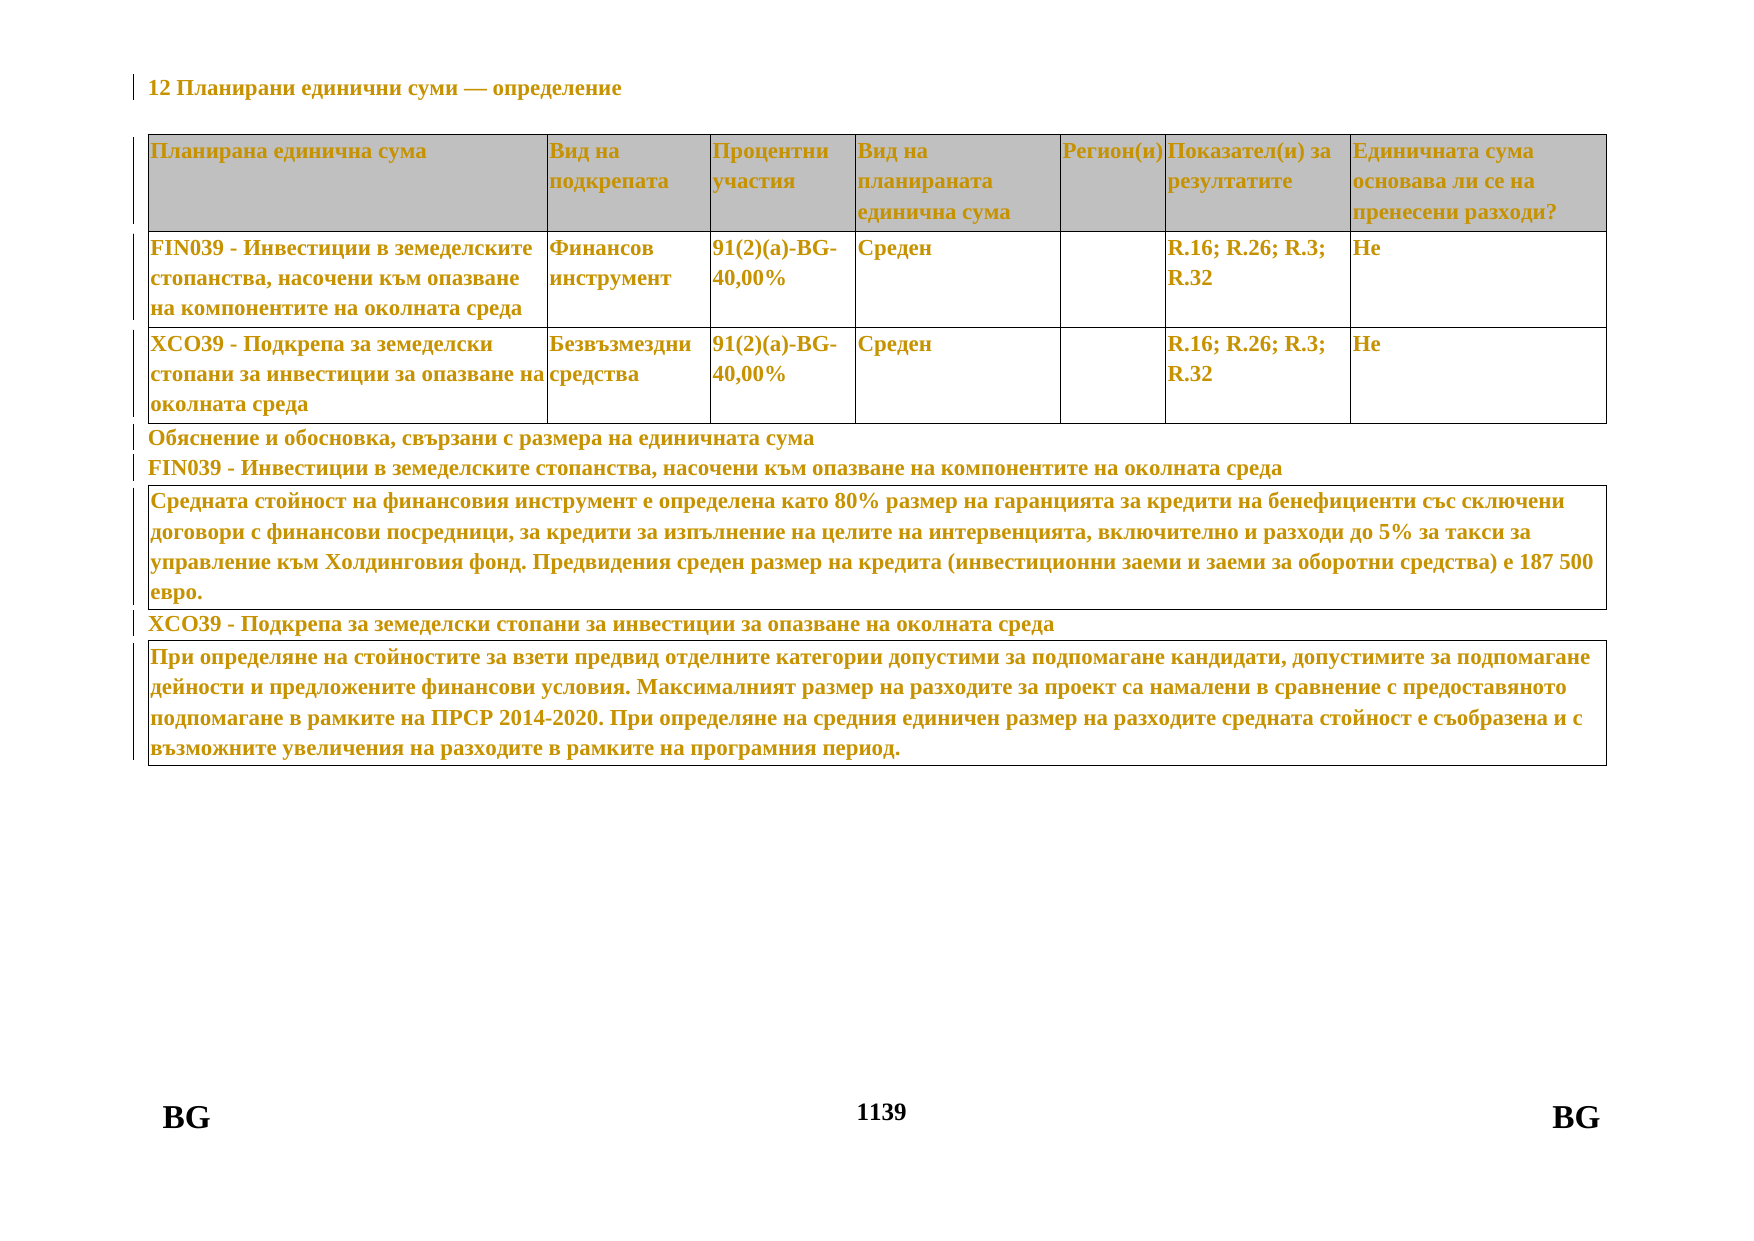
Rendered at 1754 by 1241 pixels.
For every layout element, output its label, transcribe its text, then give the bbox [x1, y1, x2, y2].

table_cell 91(2)(a)-BG-40,00% [711, 328, 855, 423]
subtitle 12 Планирани единични суми — определение [148, 74, 1606, 100]
table_cell Не [1351, 232, 1606, 327]
table_cell R.16; R.26; R.3; R.32 [1166, 328, 1350, 423]
text XCO39 - Подкрепа за земеделски стопани за инвестиции за опазване на околната среда [148, 610, 1606, 636]
table_cell Не [1351, 328, 1606, 423]
table_header При определяне на стойностите за взети предвид отделните категории допустими за подпомагане кандидати, допустимите за подпомагане дейности и предложените финансови условия. Максималният размер на разходите за проект са намалени в сравнение с предоставяното подпомагане в рамките на ПРСР 2014-2020. При определяне на средния единичен размер на разходите средната стойност е съобразена и с възможните увеличения на разходите в рамките на програмния период. [149, 641, 1606, 764]
table_cell 91(2)(a)-BG-40,00% [711, 232, 855, 327]
table_cell Финансов инструмент [548, 232, 710, 327]
table_cell Среден [856, 232, 1060, 327]
table_header Процентни участия [711, 135, 855, 231]
text Обяснение и обосновка, свързани с размера на единичната сума [148, 424, 1606, 450]
table_header Единичната сума основава ли се на пренесени разходи? [1351, 135, 1606, 231]
table_cell Безвъзмездни средства [548, 328, 710, 423]
text FIN039 - Инвестиции в земеделските стопанства, насочени към опазване на компонентите на околната среда [148, 454, 1606, 481]
table_header Регион(и) [1061, 135, 1165, 231]
table_cell FIN039 - Инвестиции в земеделските стопанства, насочени към опазване на компонентите на околната среда [149, 232, 547, 327]
table_cell R.16; R.26; R.3; R.32 [1166, 232, 1350, 327]
table_header Вид на планираната единична сума [856, 135, 1060, 231]
table_header Показател(и) за резултатите [1166, 135, 1350, 231]
table_cell XCO39 - Подкрепа за земеделски стопани за инвестиции за опазване на околната среда [149, 328, 547, 423]
table_cell [1061, 328, 1165, 423]
table_header Вид на подкрепата [548, 135, 710, 231]
table_cell Среден [856, 328, 1060, 423]
table_cell [1061, 232, 1165, 327]
table_header Средната стойност на финансовия инструмент е определена като 80% размер на гаранцията за кредити на бенефициенти със сключени договори с финансови посредници, за кредити за изпълнение на целите на интервенцията, включително и разходи до 5% за такси за управление към Холдинговия фонд. Предвидения среден размер на кредита (инвестиционни заеми и заеми за оборотни средства) е 187 500 евро. [149, 486, 1606, 609]
table_header Планирана единична сума [149, 135, 547, 231]
